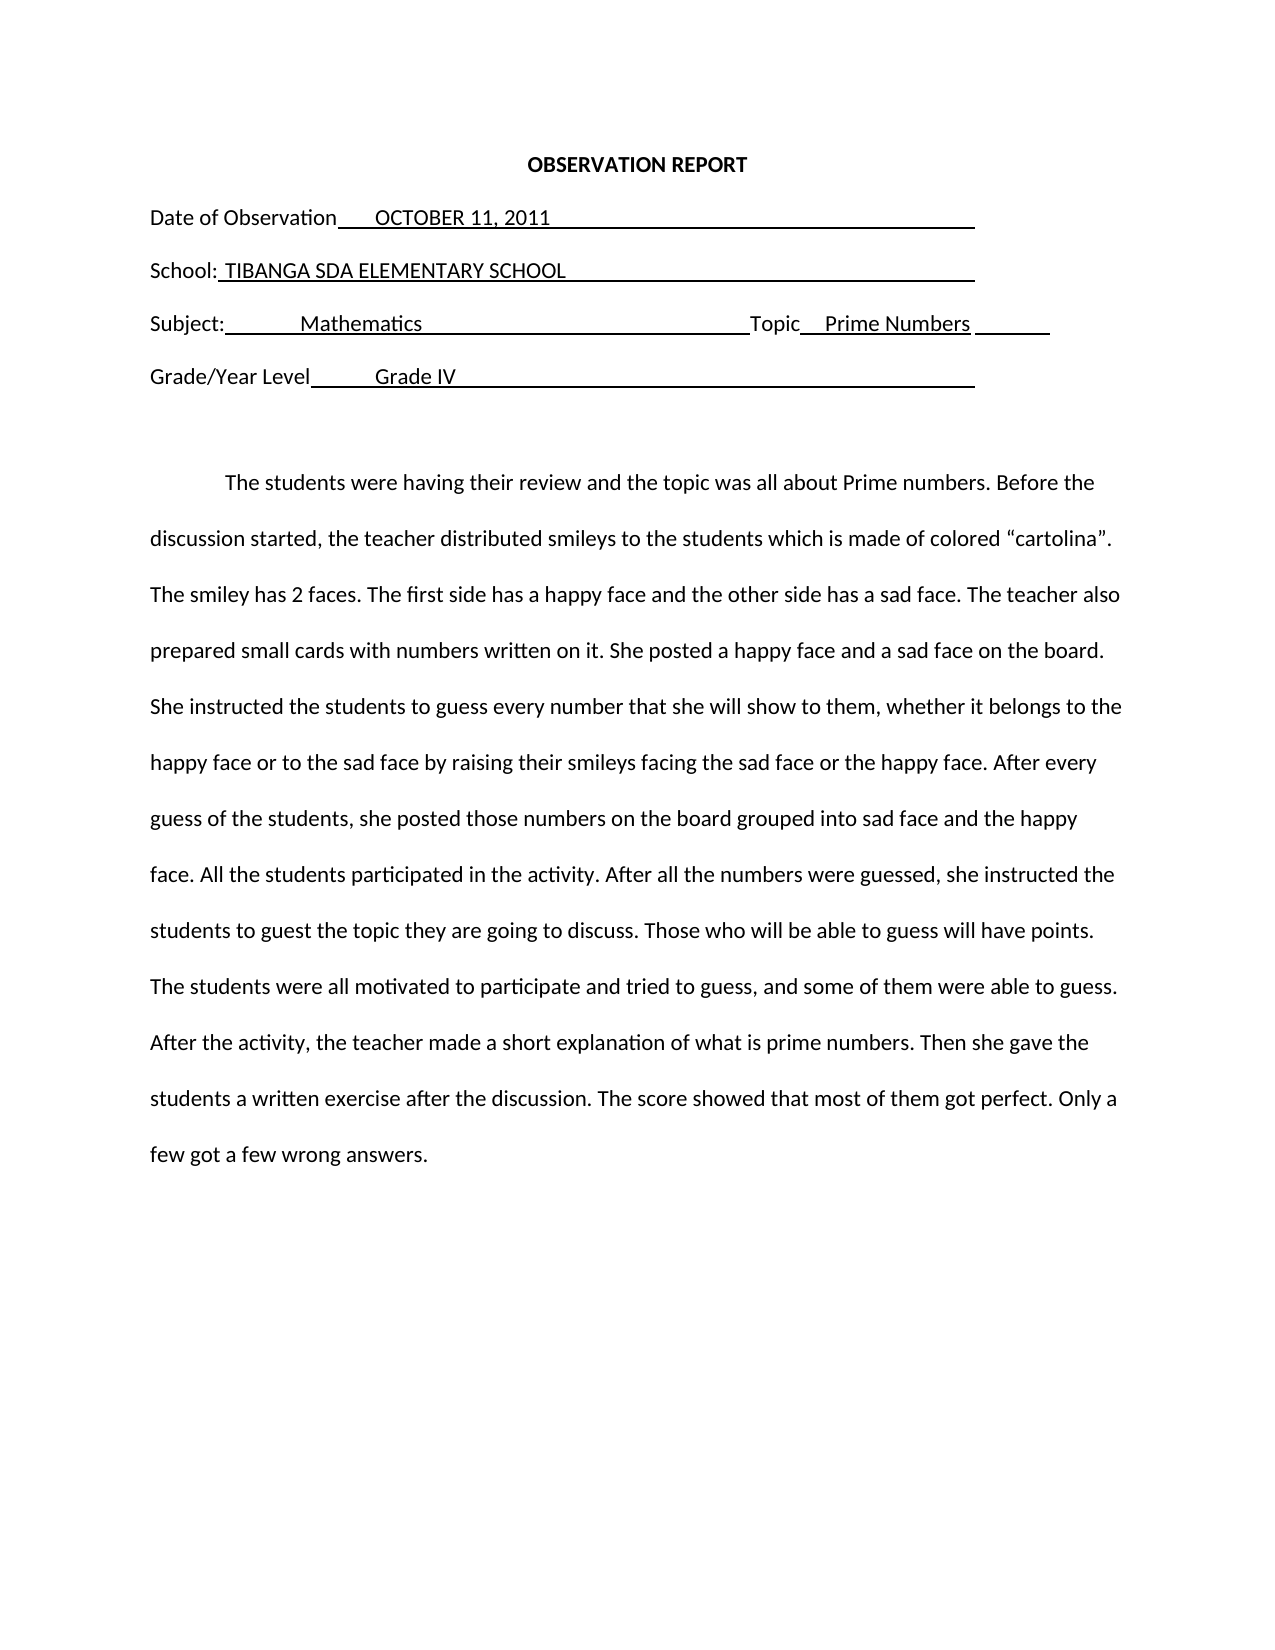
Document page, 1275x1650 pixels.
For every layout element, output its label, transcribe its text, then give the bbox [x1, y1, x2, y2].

text The students were having their review and the topic was all about Prime numbers. Before the discussion started, the teacher distributed smileys to the students which is made of colored “cartolina”. The smiley has 2 faces. The first side has a happy face and the other side has a sad face. The teacher also prepared small cards with numbers written on it. She posted a happy face and a sad face on the board. She instructed the students to guess every number that she will show to them, whether it belongs to the happy face or to the sad face by raising their smileys facing the sad face or the happy face. After every guess of the students, she posted those numbers on the board grouped into sad face and the happy face. All the students participated in the activity. After all the numbers were guessed, she instructed the students to guest the topic they are going to discuss. Those who will be able to guess will have points. The students were all motivated to participate and tried to guess, and some of them were able to guess. [150, 468, 1125, 1001]
text OBSERVATION REPORT [150, 150, 1125, 178]
text School: TIBANGA SDA ELEMENTARY SCHOOL [150, 256, 1125, 284]
text Subject: Mathematics Topic Prime Numbers [150, 309, 1125, 337]
text Date of Observation OCTOBER 11, 2011 [150, 203, 1125, 231]
text Grade/Year Level Grade IV [150, 362, 1125, 390]
text After the activity, the teacher made a short explanation of what is prime numbers. Then she gave the students a written exercise after the discussion. The score showed that most of them got perfect. Only a few got a few wrong answers. [150, 1028, 1125, 1169]
